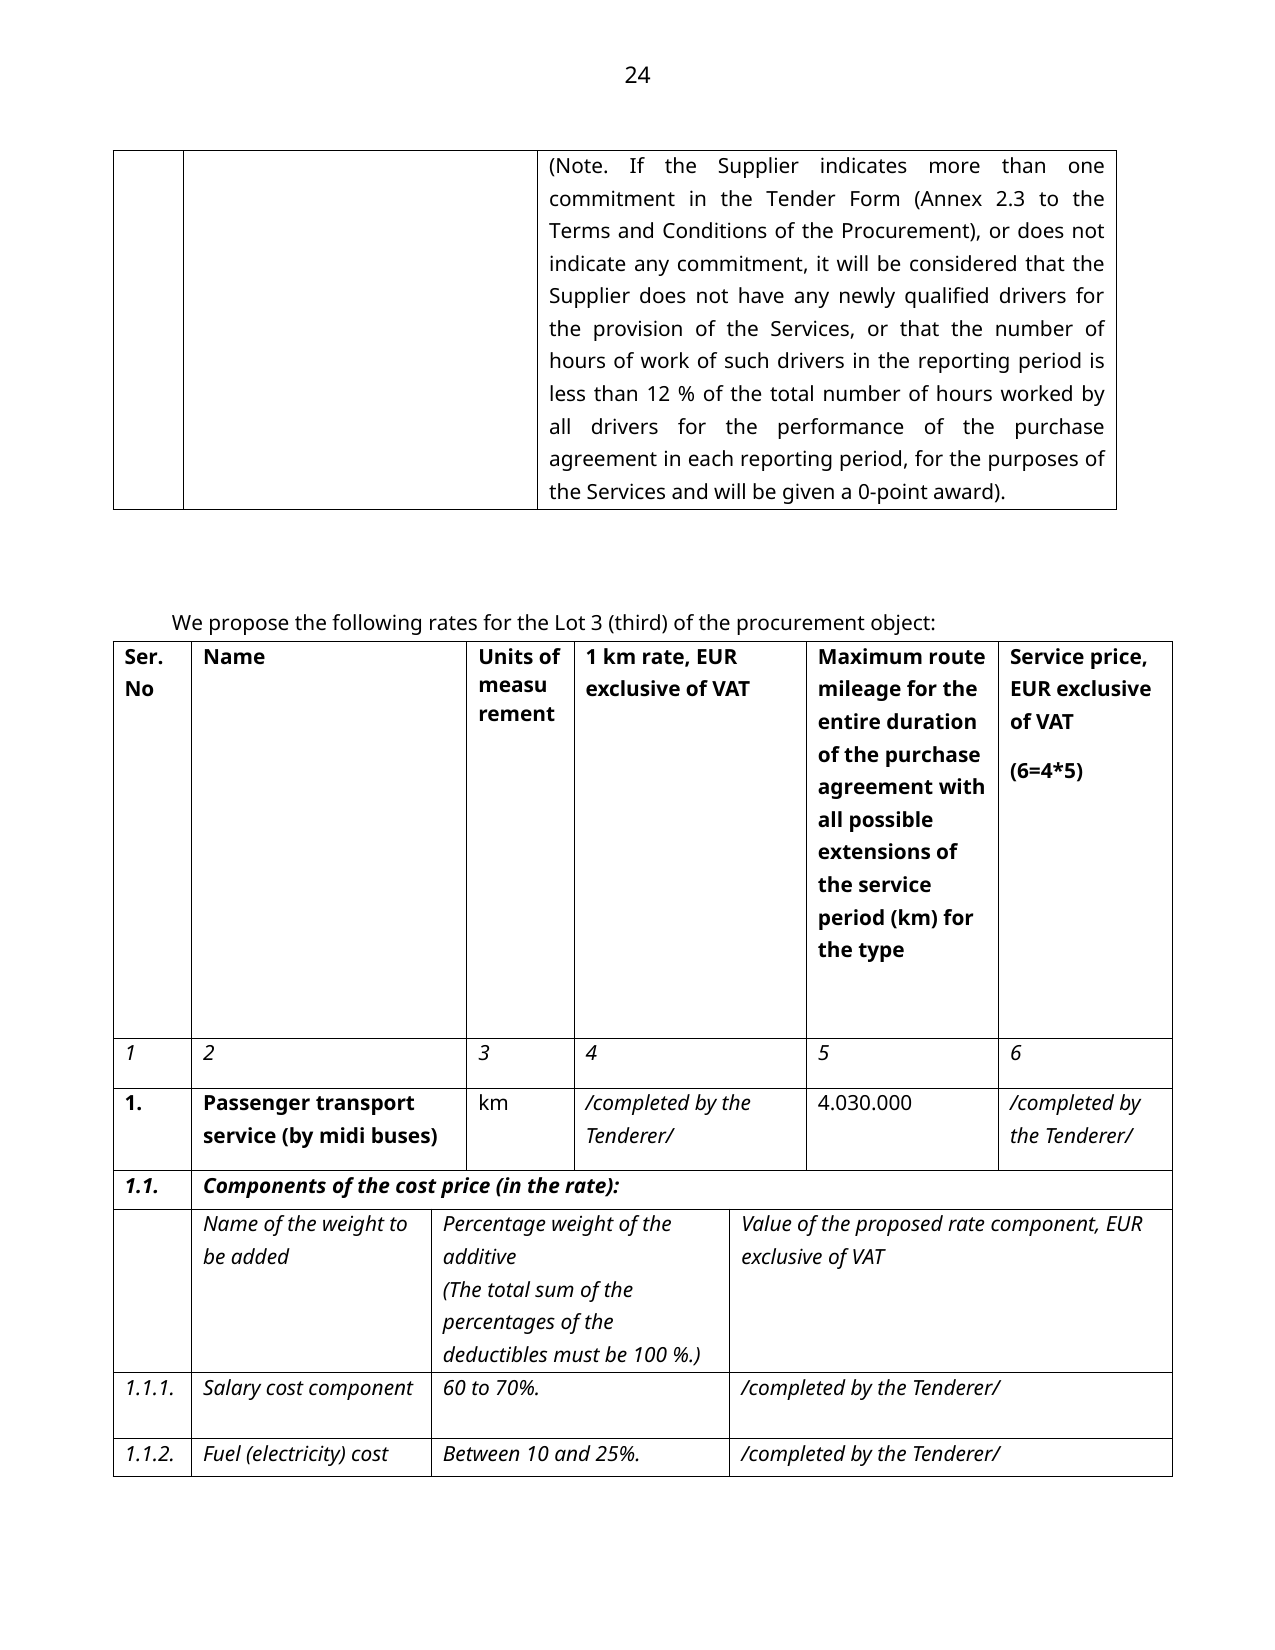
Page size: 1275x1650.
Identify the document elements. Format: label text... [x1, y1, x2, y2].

table_cell Components of the cost price (in the rate): [192, 1171, 1172, 1208]
table_header Maximum route mileage for the entire duration of the purchase agreement with all possible extensions of the service period (km) for the type [807, 642, 998, 1037]
table_header Units of measu rement [467, 642, 574, 1037]
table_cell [538, 151, 1116, 509]
table_cell 4 [575, 1039, 806, 1087]
table_cell /completed by the Tenderer/ [575, 1089, 806, 1170]
table_cell 4.030.000 [807, 1089, 998, 1170]
table_cell 4. [114, 151, 183, 509]
table_cell 1.1.2. [114, 1439, 191, 1476]
table_cell Value of the proposed rate component, EUR exclusive of VAT [730, 1210, 1172, 1372]
table_cell km [467, 1089, 574, 1170]
table_header Name [192, 642, 466, 1037]
table_cell 2 [192, 1039, 466, 1087]
table_cell /completed by the Tenderer/ [999, 1089, 1172, 1170]
table_cell 1.1. [114, 1171, 191, 1208]
table_cell /completed by the Tenderer/ [730, 1373, 1172, 1438]
table_header Service price, EUR exclusive of VAT (6=4*5) [999, 642, 1172, 1037]
table_cell Salary cost component [192, 1373, 431, 1438]
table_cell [730, 1439, 1172, 1476]
table_cell 1 [114, 1039, 191, 1087]
table_cell Percentage weight of the additive (The total sum of the percentages of the deductibles must be 100 %.) [432, 1210, 729, 1372]
table_header Ser. No [114, 642, 191, 1037]
table_header 1 km rate, EUR exclusive of VAT [575, 642, 806, 1037]
table_cell 60 to 70%. [432, 1373, 729, 1438]
table_cell 3 [467, 1039, 574, 1087]
table_cell Passenger transport service (by midi buses) [192, 1089, 466, 1170]
table_cell Between 10 and 25%. [432, 1439, 729, 1476]
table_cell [184, 151, 537, 509]
table_cell 1. [114, 1089, 191, 1170]
table_cell 6 [999, 1039, 1172, 1087]
table_cell 1.1.1. [114, 1373, 191, 1438]
text We propose the following rates for the Lot 3 (third) of the procurement object: [112, 608, 1162, 637]
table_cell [192, 1439, 431, 1476]
table_cell [114, 1210, 191, 1372]
table_cell Name of the weight to be added [192, 1210, 431, 1372]
table_cell 5 [807, 1039, 998, 1087]
